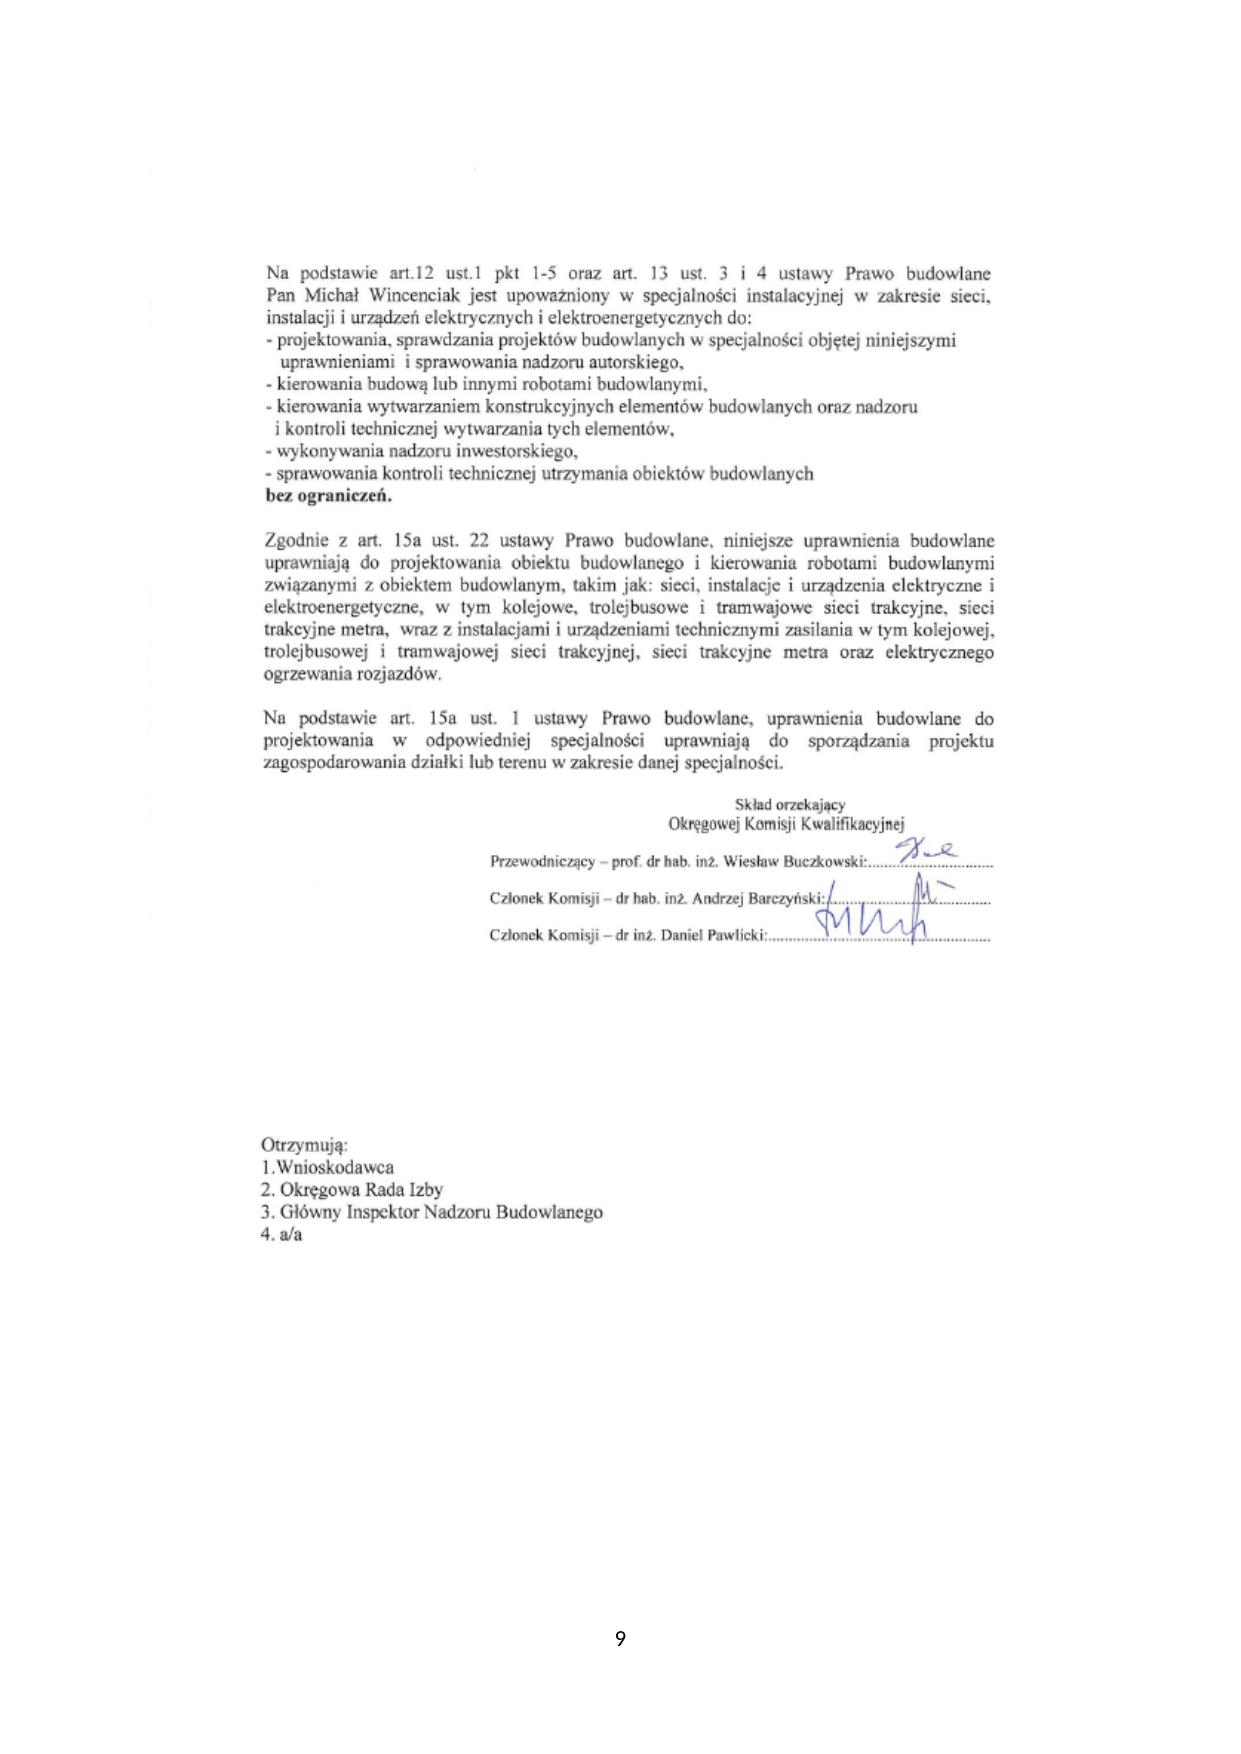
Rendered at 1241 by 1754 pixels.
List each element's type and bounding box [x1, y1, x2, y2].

picture [147, 147, 1093, 1487]
